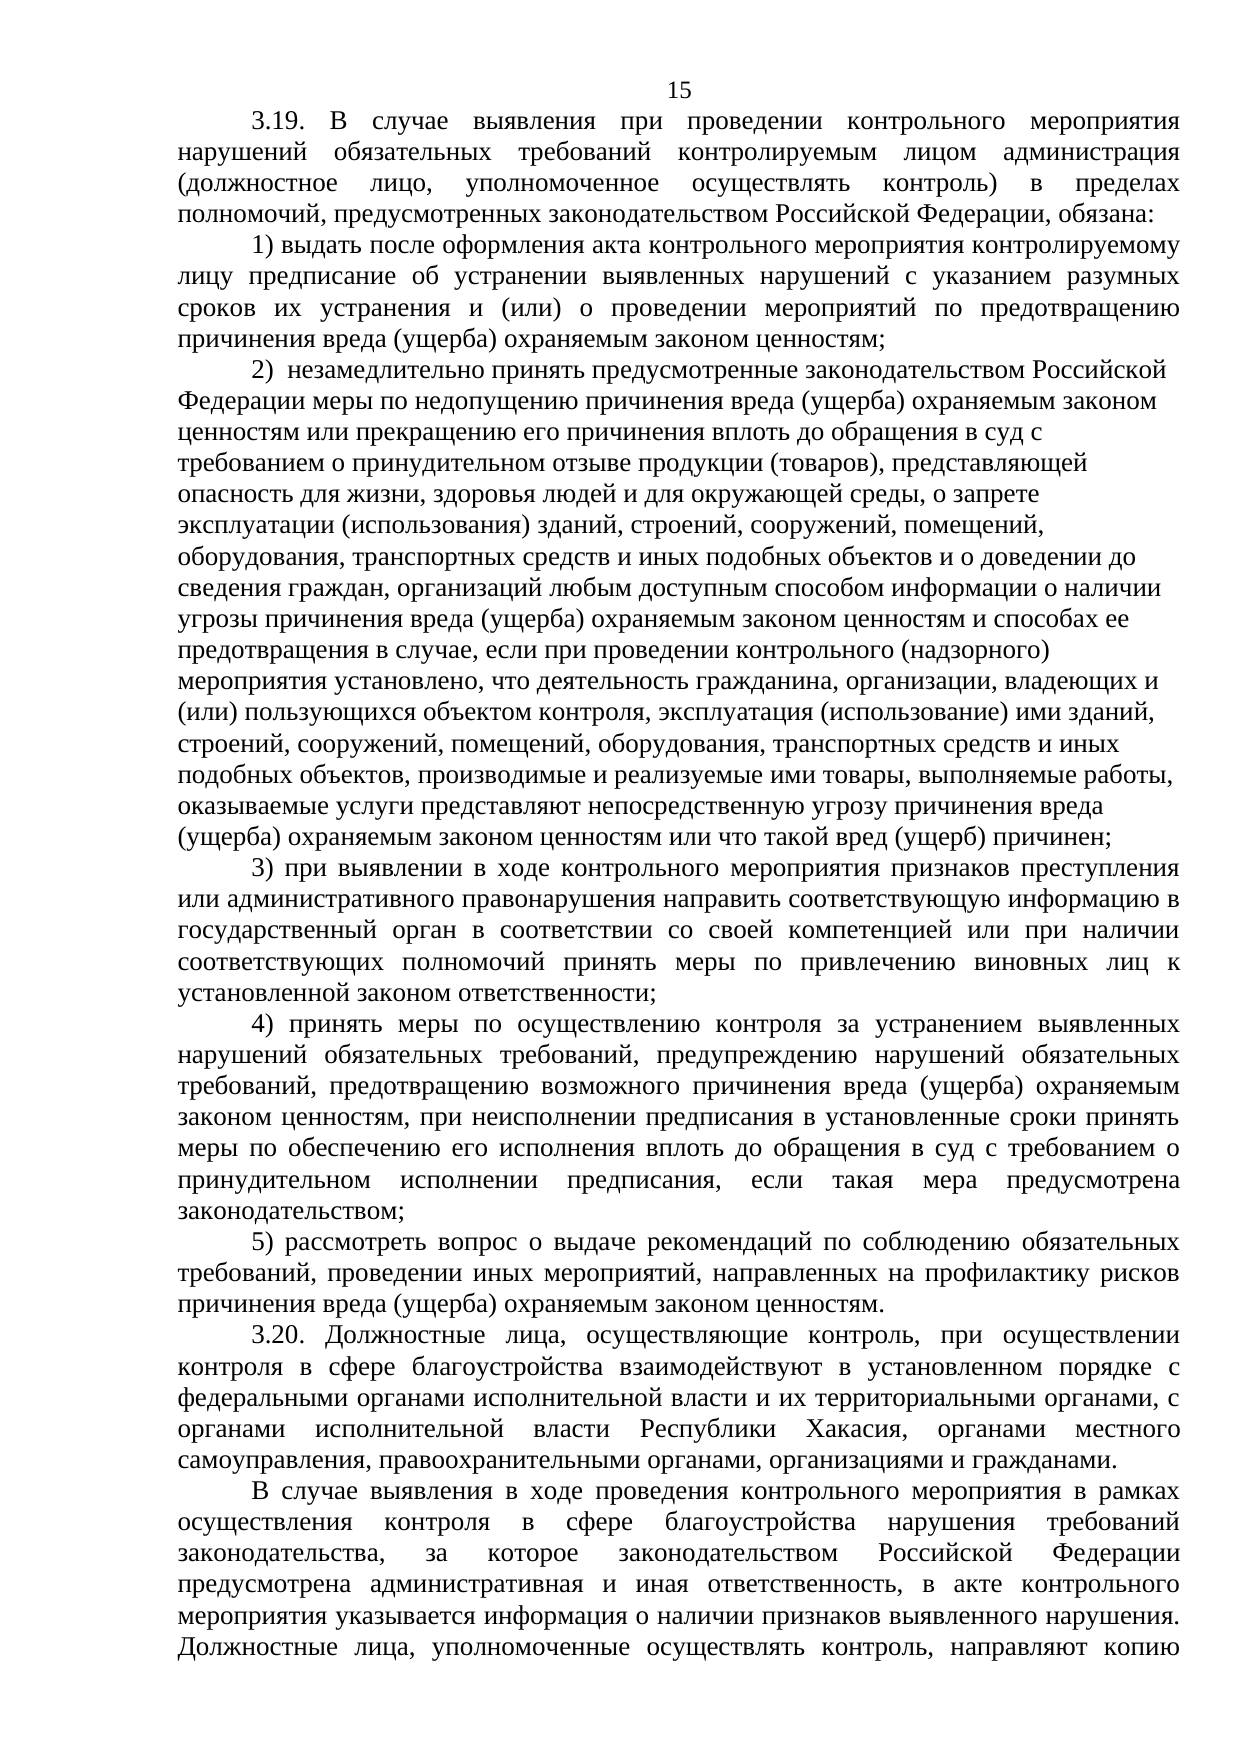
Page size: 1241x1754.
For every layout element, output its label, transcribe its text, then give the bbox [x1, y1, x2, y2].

text 1) выдать после оформления акта контрольного мероприятия контролируемому лицу предписание об устранении выявленных нарушений с указанием разумных сроков их устранения и (или) о проведении мероприятий по предотвращению причинения вреда (ущерба) охраняемым законом ценностям; [177, 228, 1181, 353]
text 3.19. В случае выявления при проведении контрольного мероприятия нарушений обязательных требований контролируемым лицом администрация (должностное лицо, уполномоченное осуществлять контроль) в пределах полномочий, предусмотренных законодательством Российской Федерации, обязана: [177, 104, 1181, 228]
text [177, 1474, 1181, 1661]
text 3) при выявлении в ходе контрольного мероприятия признаков преступления или административного правонарушения направить соответствующую информацию в государственный орган в соответствии со своей компетенцией или при наличии соответствующих полномочий принять меры по привлечению виновных лиц к установленной законом ответственности; [177, 851, 1181, 1007]
text 3.20. Должностные лица, осуществляющие контроль, при осуществлении контроля в сфере благоустройства взаимодействуют в установленном порядке с федеральными органами исполнительной власти и их территориальными органами, с органами исполнительной власти Республики Хакасия, органами местного самоуправления, правоохранительными органами, организациями и гражданами. [177, 1318, 1181, 1474]
text 2) незамедлительно принять предусмотренные законодательством Российской Федерации меры по недопущению причинения вреда (ущерба) охраняемым законом ценностям или прекращению его причинения вплоть до обращения в суд с требованием о принудительном отзыве продукции (товаров), представляющей опасность для жизни, здоровья людей и для окружающей среды, о запрете эксплуатации (использования) зданий, строений, сооружений, помещений, оборудования, транспортных средств и иных подобных объектов и о доведении до сведения граждан, организаций любым доступным способом информации о наличии угрозы причинения вреда (ущерба) охраняемым законом ценностям и способах ее предотвращения в случае, если при проведении контрольного (надзорного) мероприятия установлено, что деятельность гражданина, организации, владеющих и (или) пользующихся объектом контроля, эксплуатация (использование) ими зданий, строений, сооружений, помещений, оборудования, транспортных средств и иных подобных объектов, производимые и реализуемые ими товары, выполняемые работы, оказываемые услуги представляют непосредственную угрозу причинения вреда (ущерба) охраняемым законом ценностям или что такой вред (ущерб) причинен; [177, 353, 1181, 851]
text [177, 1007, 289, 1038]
text 5) рассмотреть вопрос о выдаче рекомендаций по соблюдению обязательных требований, проведении иных мероприятий, направленных на профилактику рисков причинения вреда (ущерба) охраняемым законом ценностям. [177, 1225, 1181, 1318]
